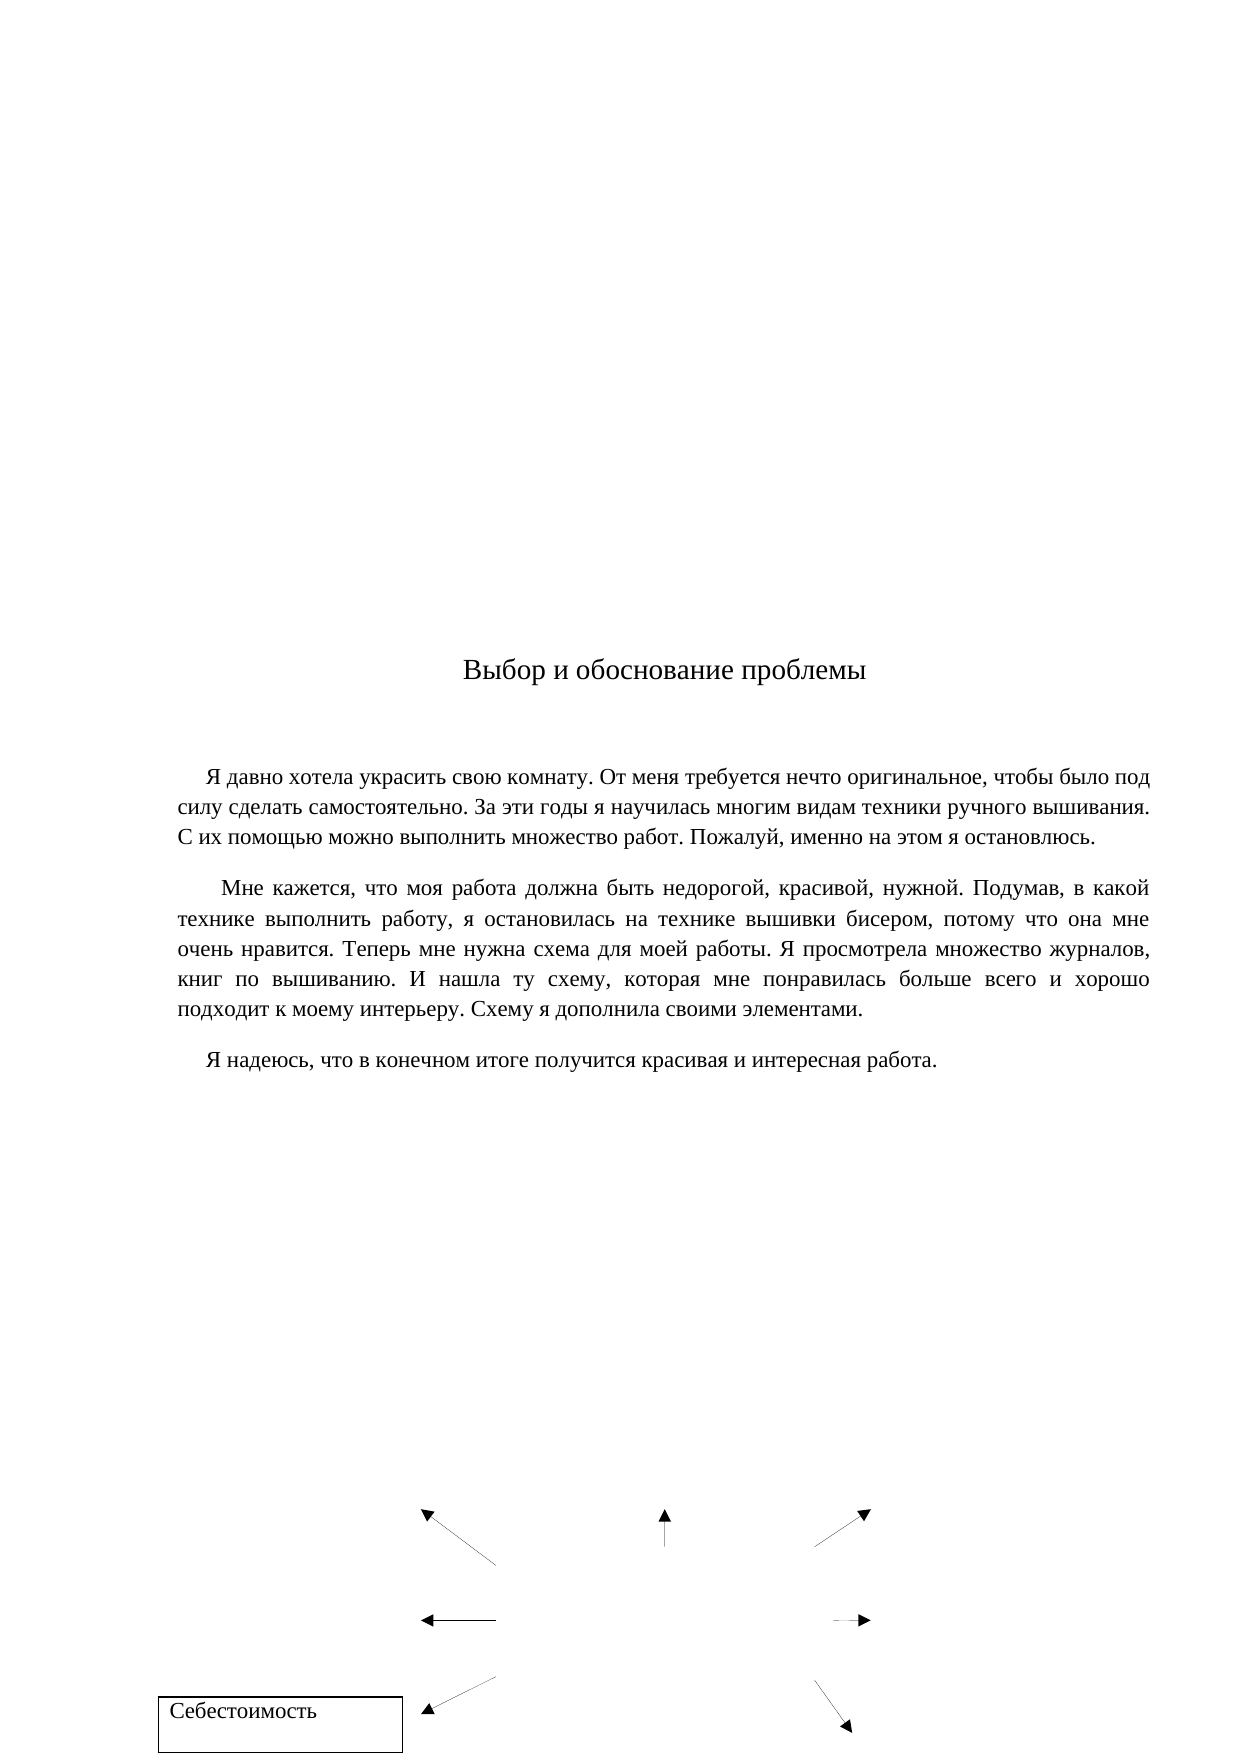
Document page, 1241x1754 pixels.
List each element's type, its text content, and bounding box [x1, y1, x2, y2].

text Я давно хотела украсить свою комнату. От меня требуется нечто оригинальное, чтобы было под силу сделать самостоятельно. За эти годы я научилась многим видам техники ручного вышивания. С их помощью можно выполнить множество работ. Пожалуй, именно на этом я остановлюсь. [177, 763, 1152, 850]
text Я надеюсь, что в конечном итоге получится красивая и интересная работа. [177, 1046, 1152, 1073]
text Мне кажется, что моя работа должна быть недорогой, красивой, нужной. Подумав, в какой технике выполнить работу, я остановилась на технике вышивки бисером, потому что она мне очень нравится. Теперь мне нужна схема для моей работы. Я просмотрела множество журналов, книг по вышиванию. И нашла ту схему, которая мне понравилась больше всего и хорошо подходит к моему интерьеру. Схему я дополнила своими элементами. [177, 874, 1152, 1022]
table_header Себестоимость [159, 1698, 402, 1752]
text Выбор и обоснование проблемы [177, 652, 1152, 686]
